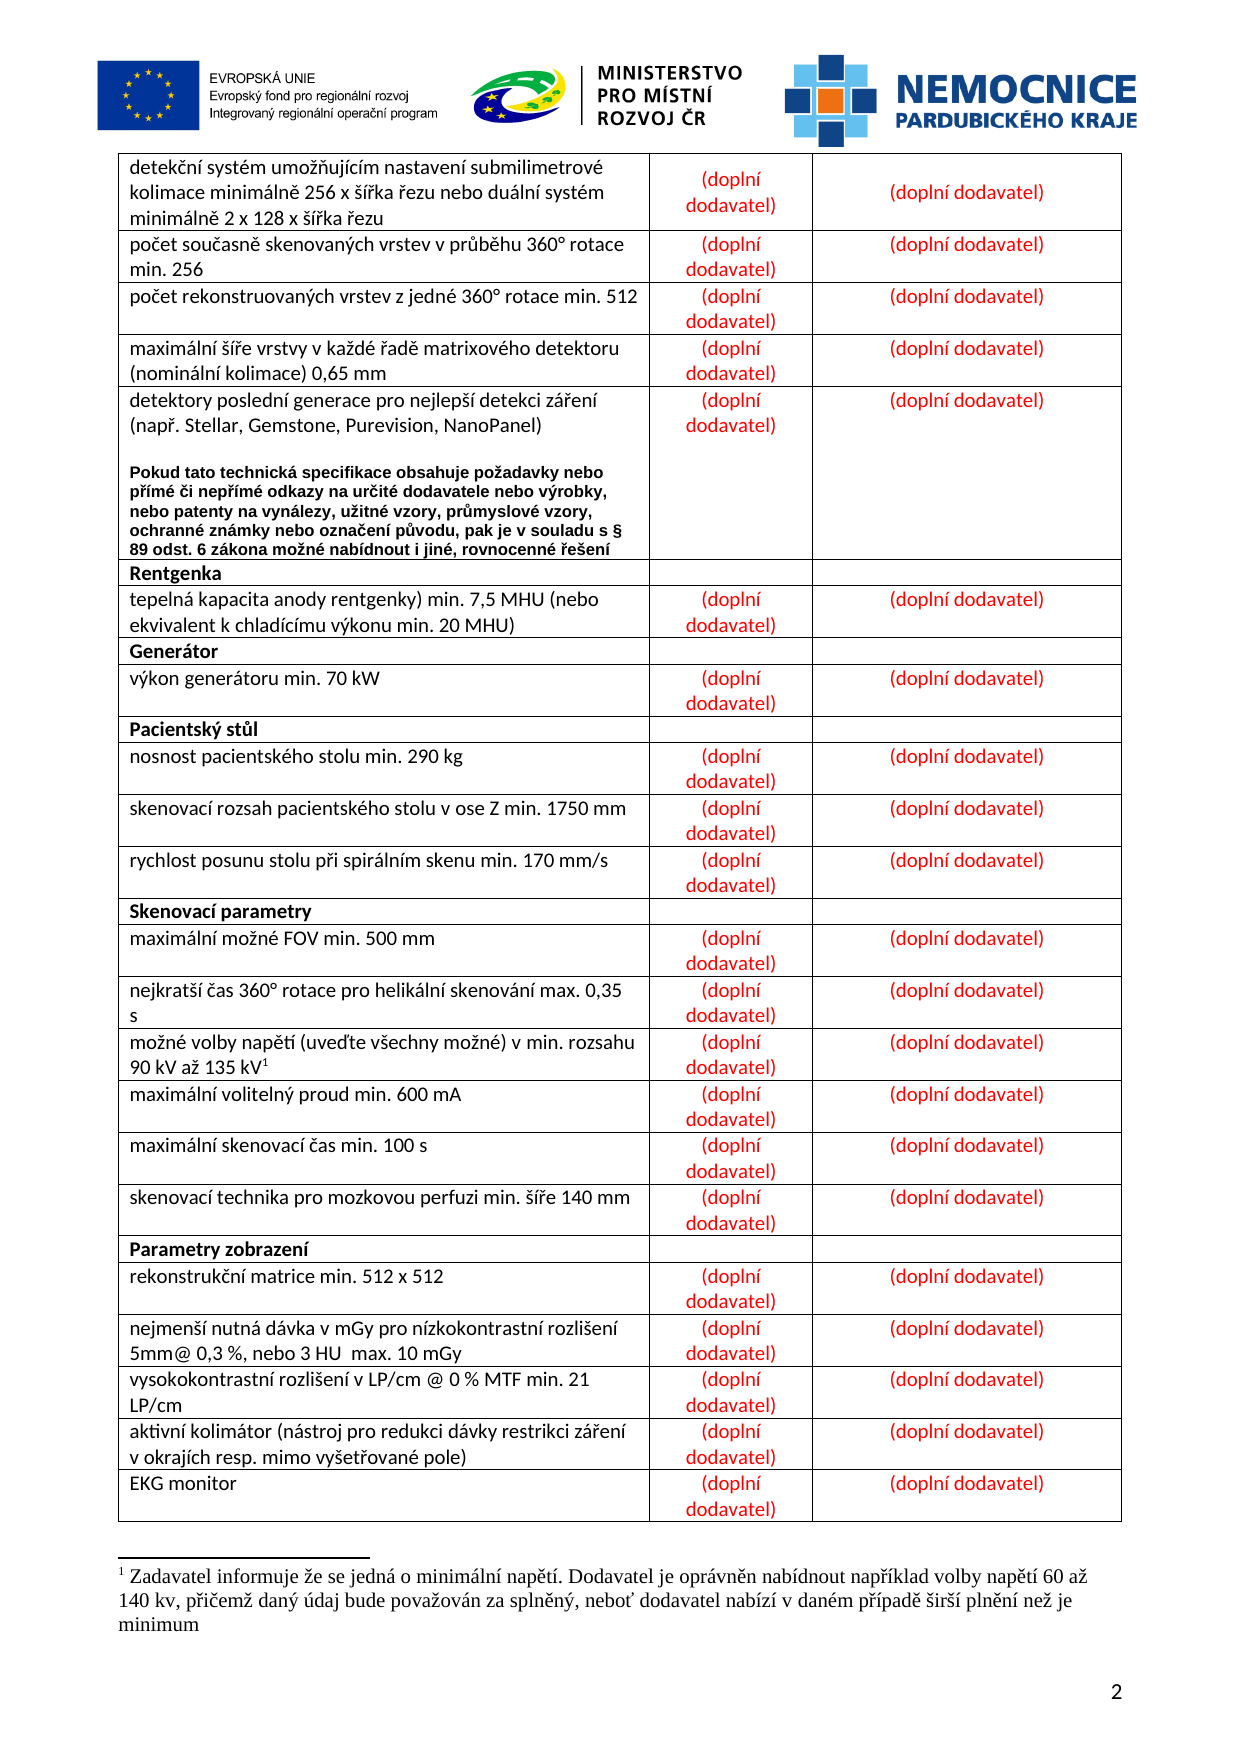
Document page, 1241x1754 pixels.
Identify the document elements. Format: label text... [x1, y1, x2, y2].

table_cell vysokokontrastní rozlišení v LP/cm @ 0 % MTF min. 21 LP/cm [119, 1367, 649, 1417]
table_cell maximální možné FOV min. 500 mm [119, 925, 649, 976]
table_cell nosnost pacientského stolu min. 290 kg [119, 743, 649, 794]
table_cell (doplní dodavatel) [813, 1081, 1121, 1132]
table_cell (doplní dodavatel) [813, 1315, 1121, 1366]
table_cell (doplní dodavatel) [650, 387, 812, 559]
table_cell (doplní dodavatel) [650, 1263, 812, 1314]
table_cell (doplní dodavatel) [813, 387, 1121, 559]
table_cell (doplní dodavatel) [650, 231, 812, 282]
picture [75, 37, 764, 153]
table_cell (doplní dodavatel) [813, 1263, 1121, 1314]
table_cell (doplní dodavatel) [813, 154, 1121, 230]
table_cell (doplní dodavatel) [813, 1419, 1121, 1469]
table_cell (doplní dodavatel) [650, 925, 812, 976]
table_cell detekční systém umožňujícím nastavení submilimetrové kolimace minimálně 256 x šířka řezu nebo duální systém minimálně 2 x 128 x šířka řezu [119, 154, 649, 230]
table_cell (doplní dodavatel) [650, 1315, 812, 1366]
table_cell (doplní dodavatel) [813, 1367, 1121, 1417]
table_cell [813, 717, 1121, 742]
table_cell (doplní dodavatel) [813, 231, 1121, 282]
table_cell Parametry zobrazení [119, 1236, 649, 1262]
table_cell (doplní dodavatel) [813, 925, 1121, 976]
table_cell (doplní dodavatel) [650, 665, 812, 716]
table_cell (doplní dodavatel) [650, 1367, 812, 1417]
table_cell [650, 638, 812, 664]
table_cell (doplní dodavatel) [650, 1081, 812, 1132]
table_cell (doplní dodavatel) [650, 1133, 812, 1183]
table_cell (doplní dodavatel) [650, 154, 812, 230]
table_cell (doplní dodavatel) [650, 977, 812, 1028]
table_cell maximální volitelný proud min. 600 mA [119, 1081, 649, 1132]
table_cell (doplní dodavatel) [650, 743, 812, 794]
table_cell detektory poslední generace pro nejlepší detekci záření (např. Stellar, Gemstone, Purevision, NanoPanel) Pokud tato technická specifikace obsahuje požadavky nebo přímé či nepřímé odkazy na určité dodavatele nebo výrobky, nebo patenty na vynálezy, užitné vzory, průmyslové vzory, ochranné známky nebo označení původu, pak je v souladu s § 89 odst. 6 zákona možné nabídnout i jiné, rovnocenné řešení [119, 387, 649, 559]
table_cell skenovací technika pro mozkovou perfuzi min. šíře 140 mm [119, 1185, 649, 1235]
table_cell (doplní dodavatel) [813, 1133, 1121, 1183]
table_cell [650, 560, 812, 585]
table_cell (doplní dodavatel) [813, 743, 1121, 794]
table_cell (doplní dodavatel) [650, 1470, 812, 1521]
table_cell (doplní dodavatel) [650, 586, 812, 637]
table_cell (doplní dodavatel) [813, 1470, 1121, 1521]
table_cell (doplní dodavatel) [650, 1029, 812, 1080]
table_cell tepelná kapacita anody rentgenky) min. 7,5 MHU (nebo ekvivalent k chladícímu výkonu min. 20 MHU) [119, 586, 649, 637]
table_cell [650, 899, 812, 924]
picture [783, 53, 1137, 148]
table_cell výkon generátoru min. 70 kW [119, 665, 649, 716]
table_cell (doplní dodavatel) [813, 795, 1121, 846]
table_cell rekonstrukční matrice min. 512 x 512 [119, 1263, 649, 1314]
table_cell [813, 899, 1121, 924]
table_cell (doplní dodavatel) [813, 665, 1121, 716]
table_cell Pacientský stůl [119, 717, 649, 742]
table_cell počet rekonstruovaných vrstev z jedné 360° rotace min. 512 [119, 283, 649, 334]
table_cell Generátor [119, 638, 649, 664]
table_cell (doplní dodavatel) [650, 847, 812, 898]
table_cell [813, 638, 1121, 664]
table_cell maximální šíře vrstvy v každé řadě matrixového detektoru (nominální kolimace) 0,65 mm [119, 335, 649, 386]
table_cell Skenovací parametry [119, 899, 649, 924]
table_cell (doplní dodavatel) [650, 283, 812, 334]
table_cell EKG monitor [119, 1470, 649, 1521]
table_cell [650, 717, 812, 742]
table_cell (doplní dodavatel) [813, 1185, 1121, 1235]
table_cell (doplní dodavatel) [813, 335, 1121, 386]
table_cell [813, 1236, 1121, 1262]
table_cell (doplní dodavatel) [650, 335, 812, 386]
table_cell (doplní dodavatel) [813, 847, 1121, 898]
table_cell nejkratší čas 360° rotace pro helikální skenování max. 0,35 s [119, 977, 649, 1028]
table_cell možné volby napětí (uveďte všechny možné) v min. rozsahu 90 kV až 135 kV [119, 1029, 649, 1080]
table_cell maximální skenovací čas min. 100 s [119, 1133, 649, 1183]
table_cell [813, 560, 1121, 585]
table_cell rychlost posunu stolu při spirálním skenu min. 170 mm/s [119, 847, 649, 898]
table_cell (doplní dodavatel) [650, 1419, 812, 1469]
table_cell [650, 1236, 812, 1262]
table_cell (doplní dodavatel) [813, 586, 1121, 637]
table_cell (doplní dodavatel) [650, 795, 812, 846]
table_cell (doplní dodavatel) [813, 977, 1121, 1028]
table_cell (doplní dodavatel) [813, 1029, 1121, 1080]
table_cell Rentgenka [119, 560, 649, 585]
table_cell počet současně skenovaných vrstev v průběhu 360° rotace min. 256 [119, 231, 649, 282]
table_cell (doplní dodavatel) [813, 283, 1121, 334]
table_cell nejmenší nutná dávka v mGy pro nízkokontrastní rozlišení 5mm@ 0,3 %, nebo 3 HU max. 10 mGy [119, 1315, 649, 1366]
table_cell aktivní kolimátor (nástroj pro redukci dávky restrikci záření v okrajích resp. mimo vyšetřované pole) [119, 1419, 649, 1469]
table_cell (doplní dodavatel) [650, 1185, 812, 1235]
table_cell skenovací rozsah pacientského stolu v ose Z min. 1750 mm [119, 795, 649, 846]
